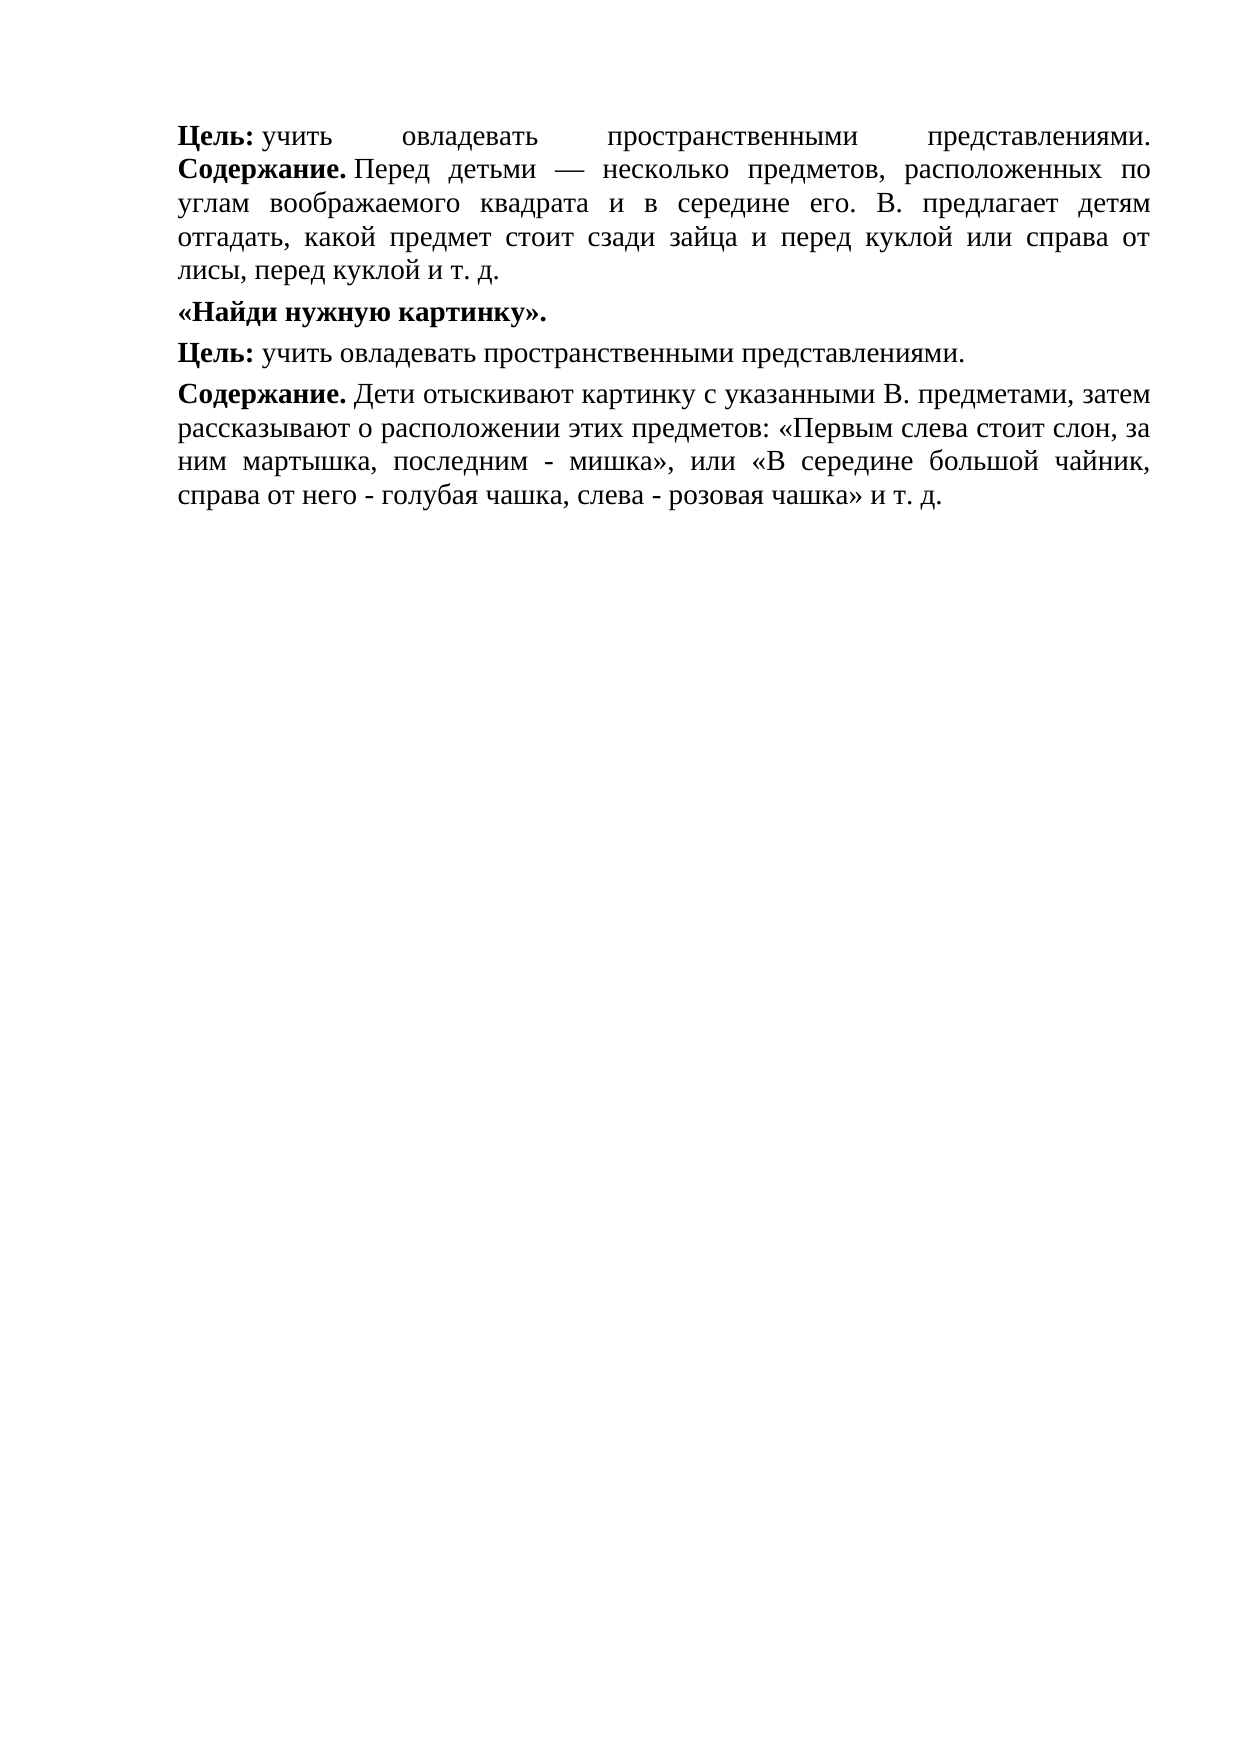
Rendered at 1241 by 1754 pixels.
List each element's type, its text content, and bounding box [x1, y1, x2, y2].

text Цель: учить овладевать пространственными представлениями. Содержание. Перед детьми — несколько предметов, расположенных по углам воображаемого квадрата и в середине его. В. предлагает детям отгадать, какой предмет стоит сзади зайца и перед куклой или справа от лисы, перед куклой и т. д. [177, 118, 1152, 286]
text «Найди нужную картинку». [177, 294, 1152, 327]
text Содержание. Дети отыскивают картинку с указанными В. предметами, затем рассказывают о расположении этих предметов: «Первым слева стоит слон, за ним мартышка, последним - мишка», или «В середине большой чайник, справа от него - голубая чашка, слева - розовая чашка» и т. д. [177, 376, 1152, 511]
text Цель: учить овладевать пространственными представлениями. [177, 335, 1152, 368]
